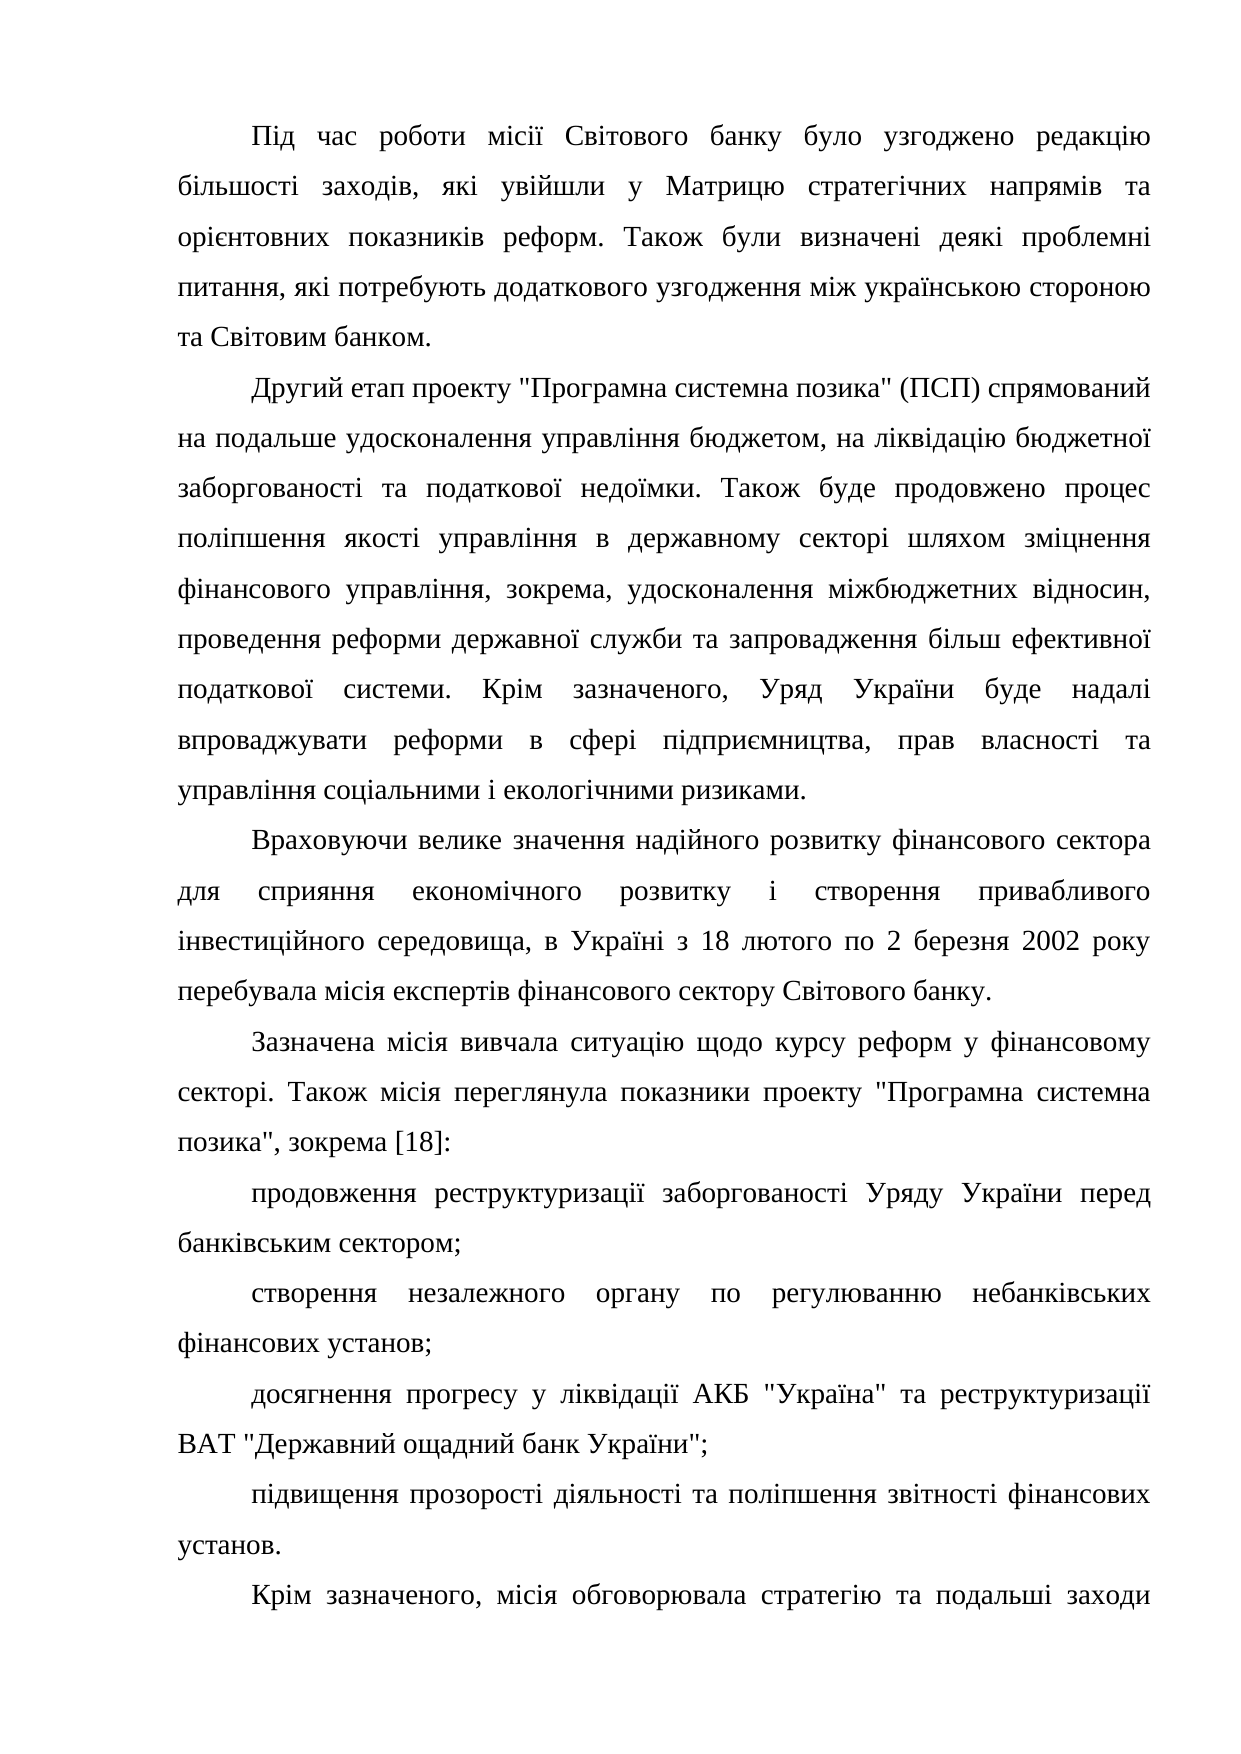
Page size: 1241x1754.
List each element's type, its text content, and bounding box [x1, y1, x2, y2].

text Враховуючи велике значення надійного розвитку фінансового сектора для сприяння економічного розвитку і створення привабливого інвестиційного середовища, в Україні з 18 лютого по 2 березня 2002 року перебувала місія експертів фінансового сектору Світового банку. [177, 822, 1152, 1007]
text створення незалежного органу по регулюванню небанківських фінансових установ; [177, 1275, 1152, 1359]
text продовження реструктуризації заборгованості Уряду України перед банківським сектором; [177, 1175, 1152, 1258]
text досягнення прогресу у ліквідації АКБ "Україна" та реструктуризації ВАТ "Державний ощадний банк України"; [177, 1376, 1152, 1460]
text підвищення прозорості діяльності та поліпшення звітності фінансових установ. [177, 1477, 1152, 1560]
text Зазначена місія вивчала ситуацію щодо курсу реформ у фінансовому секторі. Також місія переглянула показники проекту "Програмна системна позика", зокрема [18]: [177, 1024, 1152, 1158]
text Під час роботи місії Світового банку було узгоджено редакцію більшості заходів, які увійшли у Матрицю стратегічних напрямів та орієнтовних показників реформ. Також були визначені деякі проблемні питання, які потребують додаткового узгодження між українською стороною та Світовим банком. [177, 118, 1152, 353]
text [177, 1577, 1152, 1611]
text Другий етап проекту "Програмна системна позика" (ПСП) спрямований на подальше удосконалення управління бюджетом, на ліквідацію бюджетної заборгованості та податкової недоїмки. Також буде продовжено процес поліпшення якості управління в державному секторі шляхом зміцнення фінансового управління, зокрема, удосконалення міжбюджетних відносин, проведення реформи державної служби та запровадження більш ефективної податкової системи. Крім зазначеного, Уряд України буде надалі впроваджувати реформи в сфері підприємництва, прав власності та управління соціальними і екологічними ризиками. [177, 370, 1152, 806]
